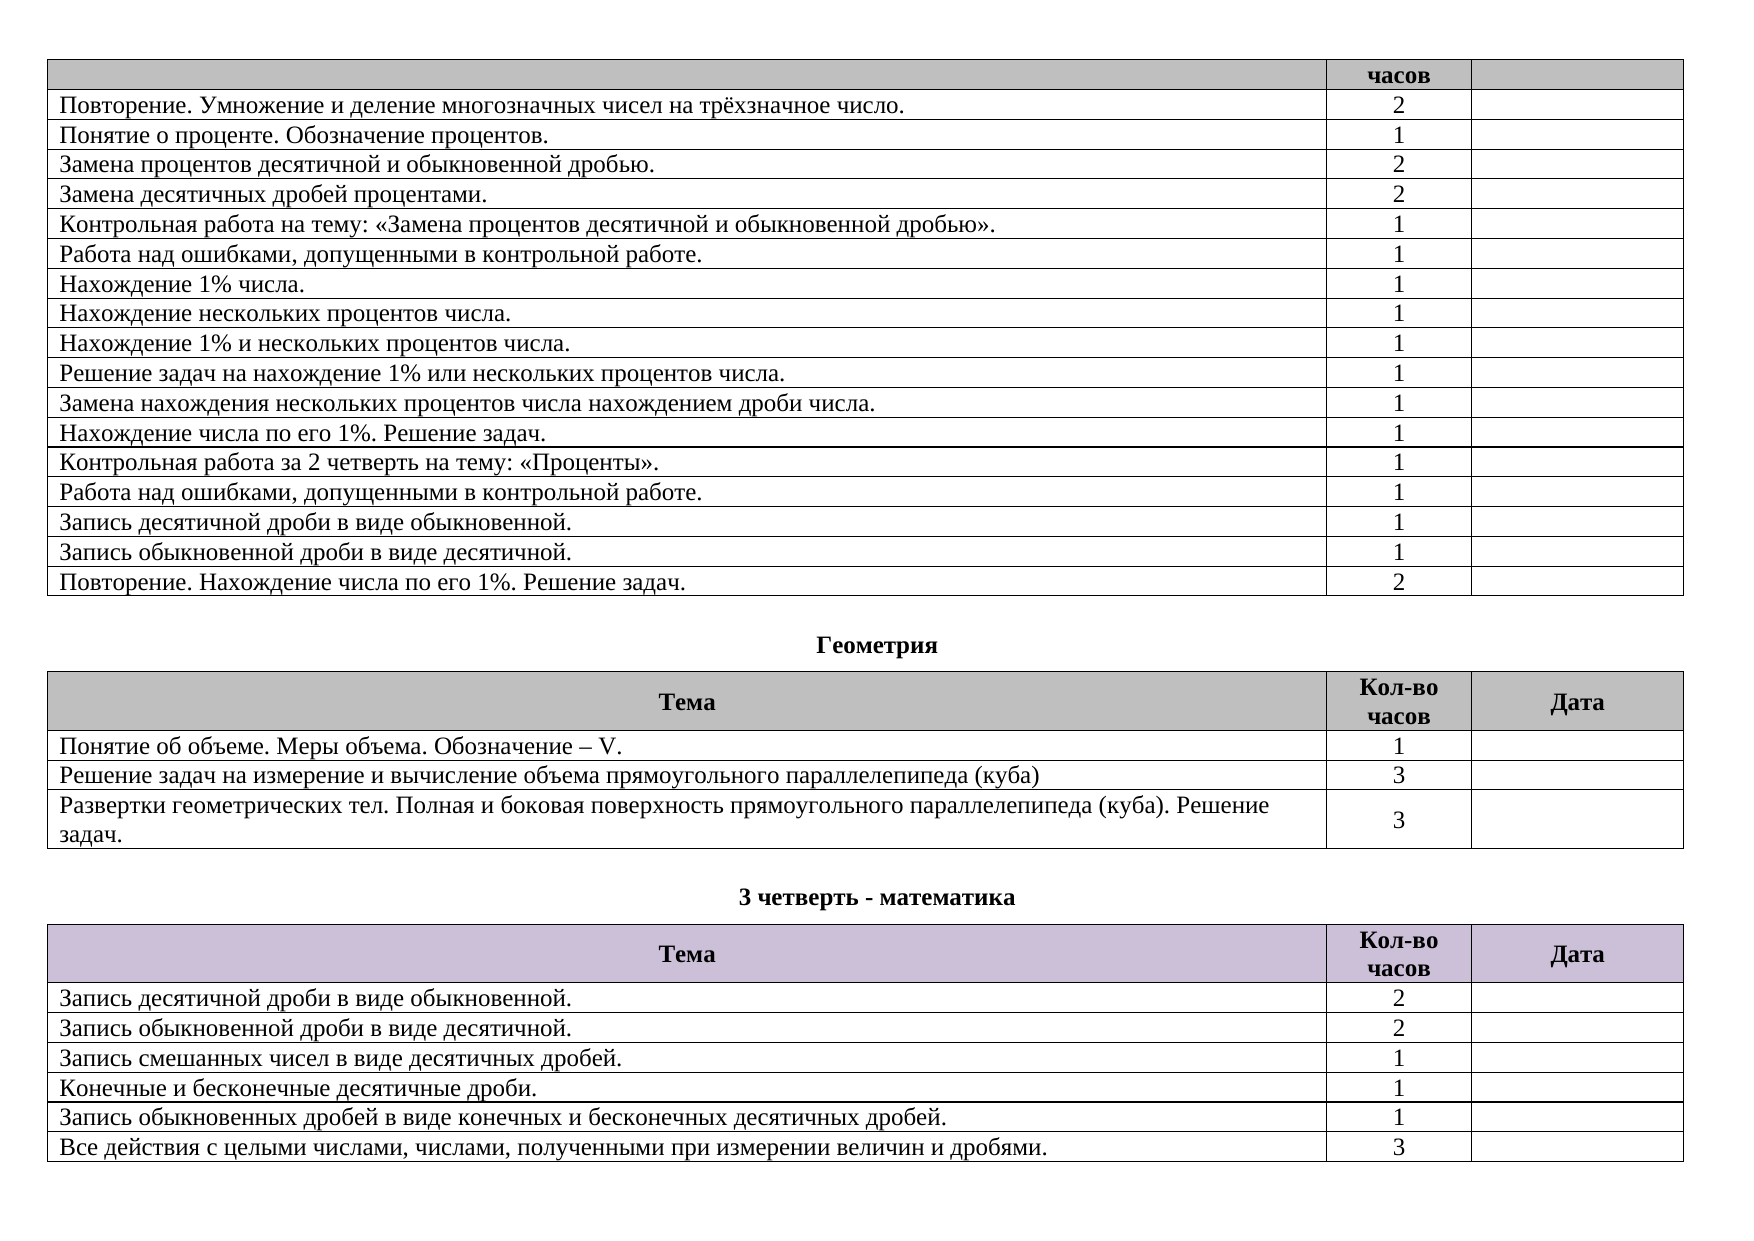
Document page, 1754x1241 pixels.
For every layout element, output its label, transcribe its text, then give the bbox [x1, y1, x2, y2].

table_cell [1472, 1132, 1683, 1161]
table_cell [1472, 1013, 1683, 1042]
table_header Кол-во часов [1327, 672, 1471, 730]
table_cell 3 [1327, 790, 1471, 848]
table_cell Развертки геометрических тел. Полная и боковая поверхность прямоугольного параллелепипеда (куба). Решение задач. [48, 790, 1326, 848]
table_cell Запись обыкновенной дроби в виде десятичной. [48, 537, 1326, 566]
table_cell Понятие об объеме. Меры объема. Обозначение – V. [48, 731, 1326, 759]
table_cell [1472, 299, 1683, 327]
table_cell Повторение. Нахождение числа по его 1%. Решение задач. [48, 567, 1326, 595]
table_cell Нахождение нескольких процентов числа. [48, 299, 1326, 327]
text 3 четверть - математика [59, 882, 1695, 911]
table_cell Работа над ошибками, допущенными в контрольной работе. [48, 477, 1326, 506]
table_header Кол-во часов [1327, 925, 1471, 982]
text Геометрия [59, 630, 1695, 659]
table_cell 1 [1327, 418, 1471, 446]
table_header Тема [48, 672, 1326, 730]
table_cell Контрольная работа на тему: «Замена процентов десятичной и обыкновенной дробью». [48, 209, 1326, 238]
table_cell 1 [1327, 507, 1471, 536]
table_cell [1472, 388, 1683, 417]
table_cell [1472, 983, 1683, 1012]
table_cell Контрольная работа за 2 четверть на тему: «Проценты». [48, 448, 1326, 476]
table_header Тема [48, 925, 1326, 982]
table_cell Замена десятичных дробей процентами. [48, 179, 1326, 208]
table_cell Замена процентов десятичной и обыкновенной дробью. [48, 150, 1326, 178]
table_cell 1 [1327, 269, 1471, 297]
table_cell [1472, 328, 1683, 357]
table_cell [1472, 239, 1683, 268]
table_cell [1472, 90, 1683, 119]
table_header Тема [48, 60, 1326, 89]
table_cell [1472, 358, 1683, 387]
table_cell Нахождение 1% числа. [48, 269, 1326, 297]
table_cell 1 [1327, 477, 1471, 506]
table_cell 1 [1327, 388, 1471, 417]
table_cell [1472, 761, 1683, 789]
table_cell Запись обыкновенной дроби в виде десятичной. [48, 1013, 1326, 1042]
table_cell [1472, 209, 1683, 238]
table_cell 1 [1327, 120, 1471, 148]
table_cell 2 [1327, 1013, 1471, 1042]
table_cell 1 [1327, 1073, 1471, 1101]
table_cell Запись десятичной дроби в виде обыкновенной. [48, 983, 1326, 1012]
table_cell [1472, 790, 1683, 848]
table_cell Запись десятичной дроби в виде обыкновенной. [48, 507, 1326, 536]
table_cell Все действия с целыми числами, числами, полученными при измерении величин и дробями. [48, 1132, 1326, 1161]
table_header Дата [1472, 925, 1683, 982]
table_cell [1472, 477, 1683, 506]
table_cell 2 [1327, 179, 1471, 208]
table_cell 1 [1327, 328, 1471, 357]
table_cell Работа над ошибками, допущенными в контрольной работе. [48, 239, 1326, 268]
table_cell Замена нахождения нескольких процентов числа нахождением дроби числа. [48, 388, 1326, 417]
table_header Кол-во часов [1327, 60, 1471, 89]
table_cell [1472, 448, 1683, 476]
table_cell 3 [1327, 1132, 1471, 1161]
table_cell [1472, 567, 1683, 595]
table_cell 2 [1327, 90, 1471, 119]
table_cell 3 [1327, 761, 1471, 789]
table_cell Решение задач на нахождение 1% или нескольких процентов числа. [48, 358, 1326, 387]
table_cell 2 [1327, 983, 1471, 1012]
table_cell 2 [1327, 567, 1471, 595]
table_cell [1472, 537, 1683, 566]
table_cell 1 [1327, 358, 1471, 387]
table_cell [1472, 120, 1683, 148]
table_cell Понятие о проценте. Обозначение процентов. [48, 120, 1326, 148]
table_header Дата [1472, 672, 1683, 730]
table_cell Запись обыкновенных дробей в виде конечных и бесконечных десятичных дробей. [48, 1103, 1326, 1131]
table_cell [1472, 179, 1683, 208]
table_cell 1 [1327, 299, 1471, 327]
table_cell Повторение. Умножение и деление многозначных чисел на трёхзначное число. [48, 90, 1326, 119]
table_cell [1472, 418, 1683, 446]
table_cell [1472, 507, 1683, 536]
table_cell Решение задач на измерение и вычисление объема прямоугольного параллелепипеда (куба) [48, 761, 1326, 789]
table_cell Конечные и бесконечные десятичные дроби. [48, 1073, 1326, 1101]
table_cell Запись смешанных чисел в виде десятичных дробей. [48, 1043, 1326, 1072]
table_cell 2 [1327, 150, 1471, 178]
table_cell Нахождение числа по его 1%. Решение задач. [48, 418, 1326, 446]
table_cell 1 [1327, 1103, 1471, 1131]
table_cell 1 [1327, 448, 1471, 476]
table_header Дата [1472, 60, 1683, 89]
table_cell 1 [1327, 1043, 1471, 1072]
table_cell [1472, 150, 1683, 178]
table_cell [1472, 269, 1683, 297]
table_cell Нахождение 1% и нескольких процентов числа. [48, 328, 1326, 357]
table_cell 1 [1327, 209, 1471, 238]
table_cell [1472, 731, 1683, 759]
table_cell [1472, 1073, 1683, 1101]
table_cell 1 [1327, 731, 1471, 759]
table_cell [1472, 1043, 1683, 1072]
table_cell 1 [1327, 537, 1471, 566]
table_cell [1472, 1103, 1683, 1131]
table_cell 1 [1327, 239, 1471, 268]
